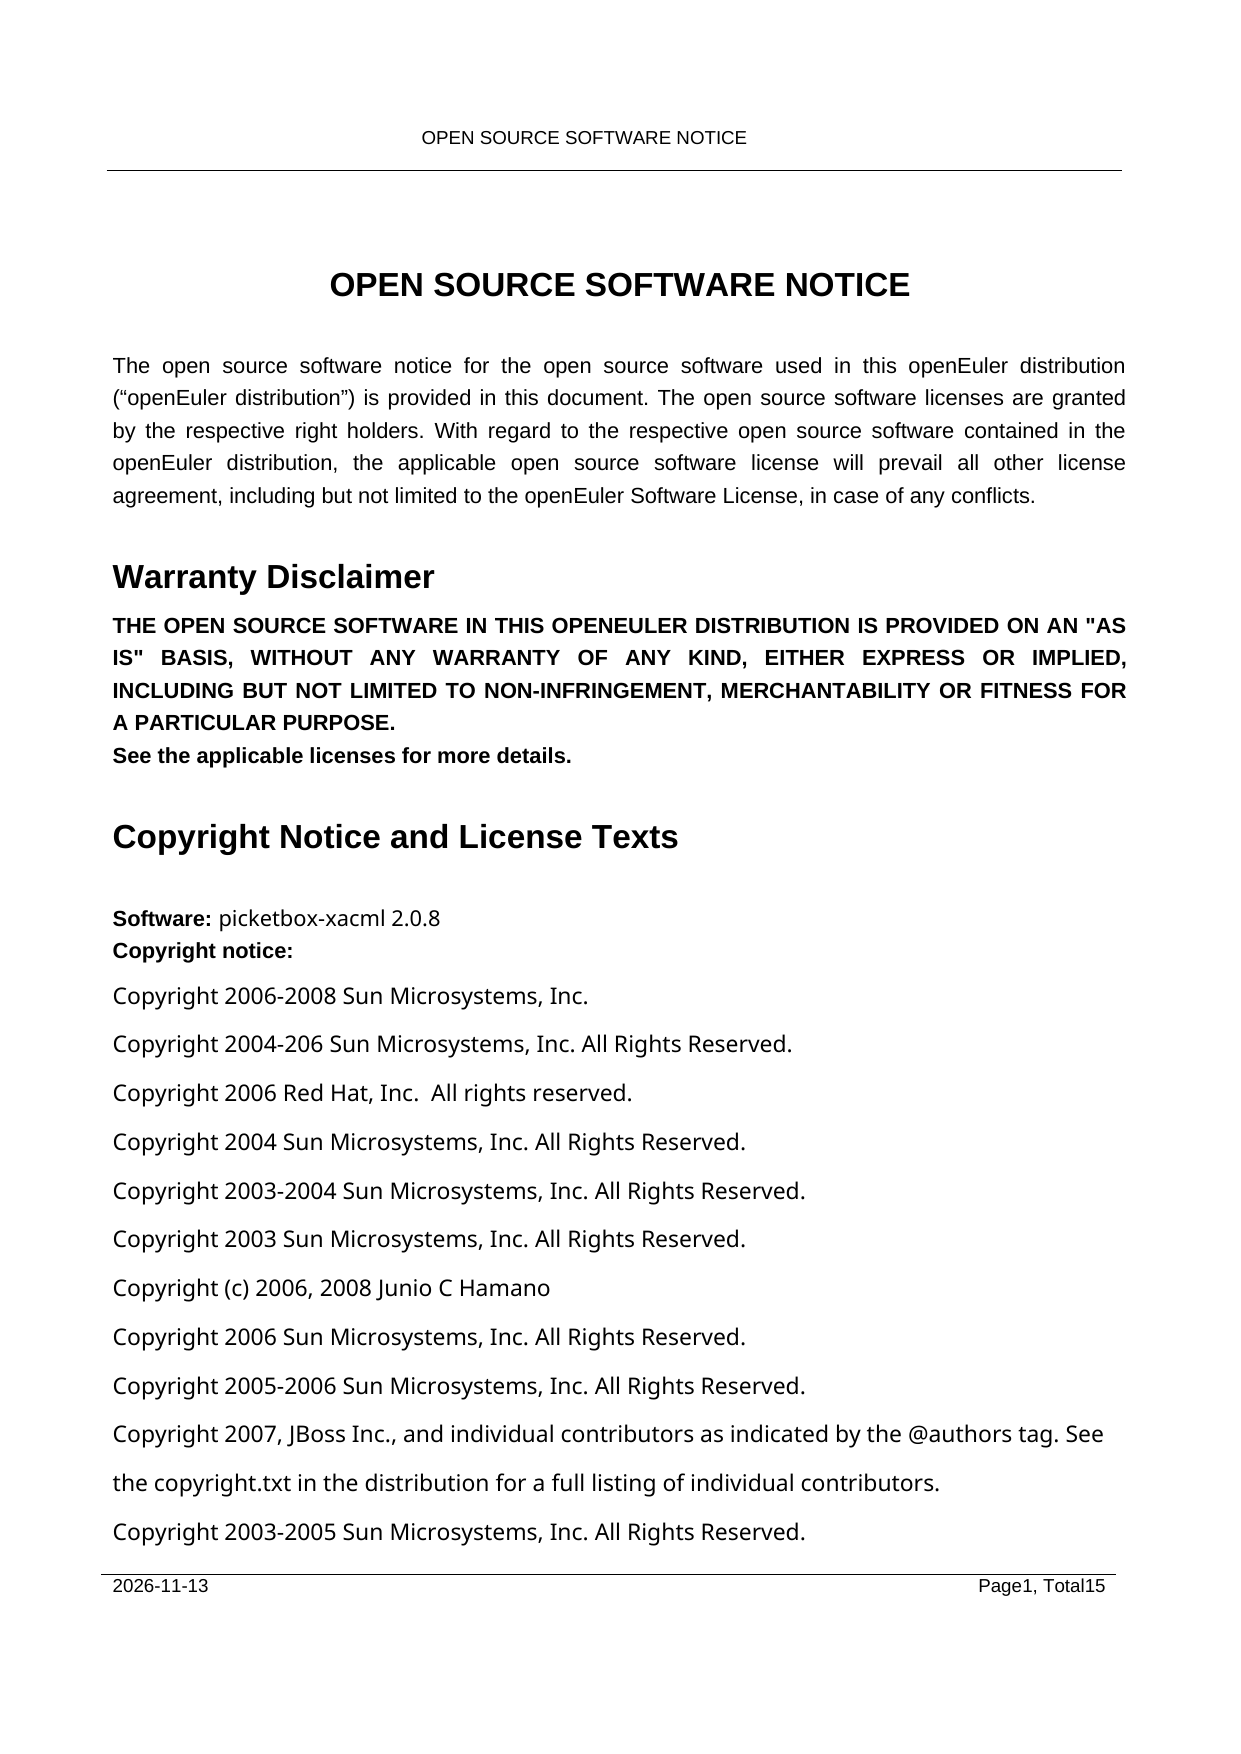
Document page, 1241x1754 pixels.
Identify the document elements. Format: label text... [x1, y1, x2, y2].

text Software: picketbox-xacml 2.0.8 [112, 901, 1128, 934]
text Copyright notice: [112, 934, 1128, 966]
text The open source software notice for the open source software used in this openEuler distribution (“openEuler distribution”) is provided in this document. The open source software licenses are granted by the respective right holders. With regard to the respective open source software contained in the openEuler distribution, the applicable open source software license will prevail all other license agreement, including but not limited to the openEuler Software License, in case of any conflicts. [112, 349, 1128, 511]
text Copyright Notice and License Texts [112, 804, 1128, 869]
text THE OPEN SOURCE SOFTWARE IN THIS OPENEULER DISTRIBUTION IS PROVIDED ON AN "AS IS" BASIS, WITHOUT ANY WARRANTY OF ANY KIND, EITHER EXPRESS OR IMPLIED, INCLUDING BUT NOT LIMITED TO NON-INFRINGEMENT, MERCHANTABILITY OR FITNESS FOR A PARTICULAR PURPOSE. See the applicable licenses for more details. [112, 609, 1128, 771]
text OPEN SOURCE SOFTWARE NOTICE [112, 251, 1128, 316]
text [112, 979, 1128, 1548]
text Warranty Disclaimer [112, 544, 1128, 609]
